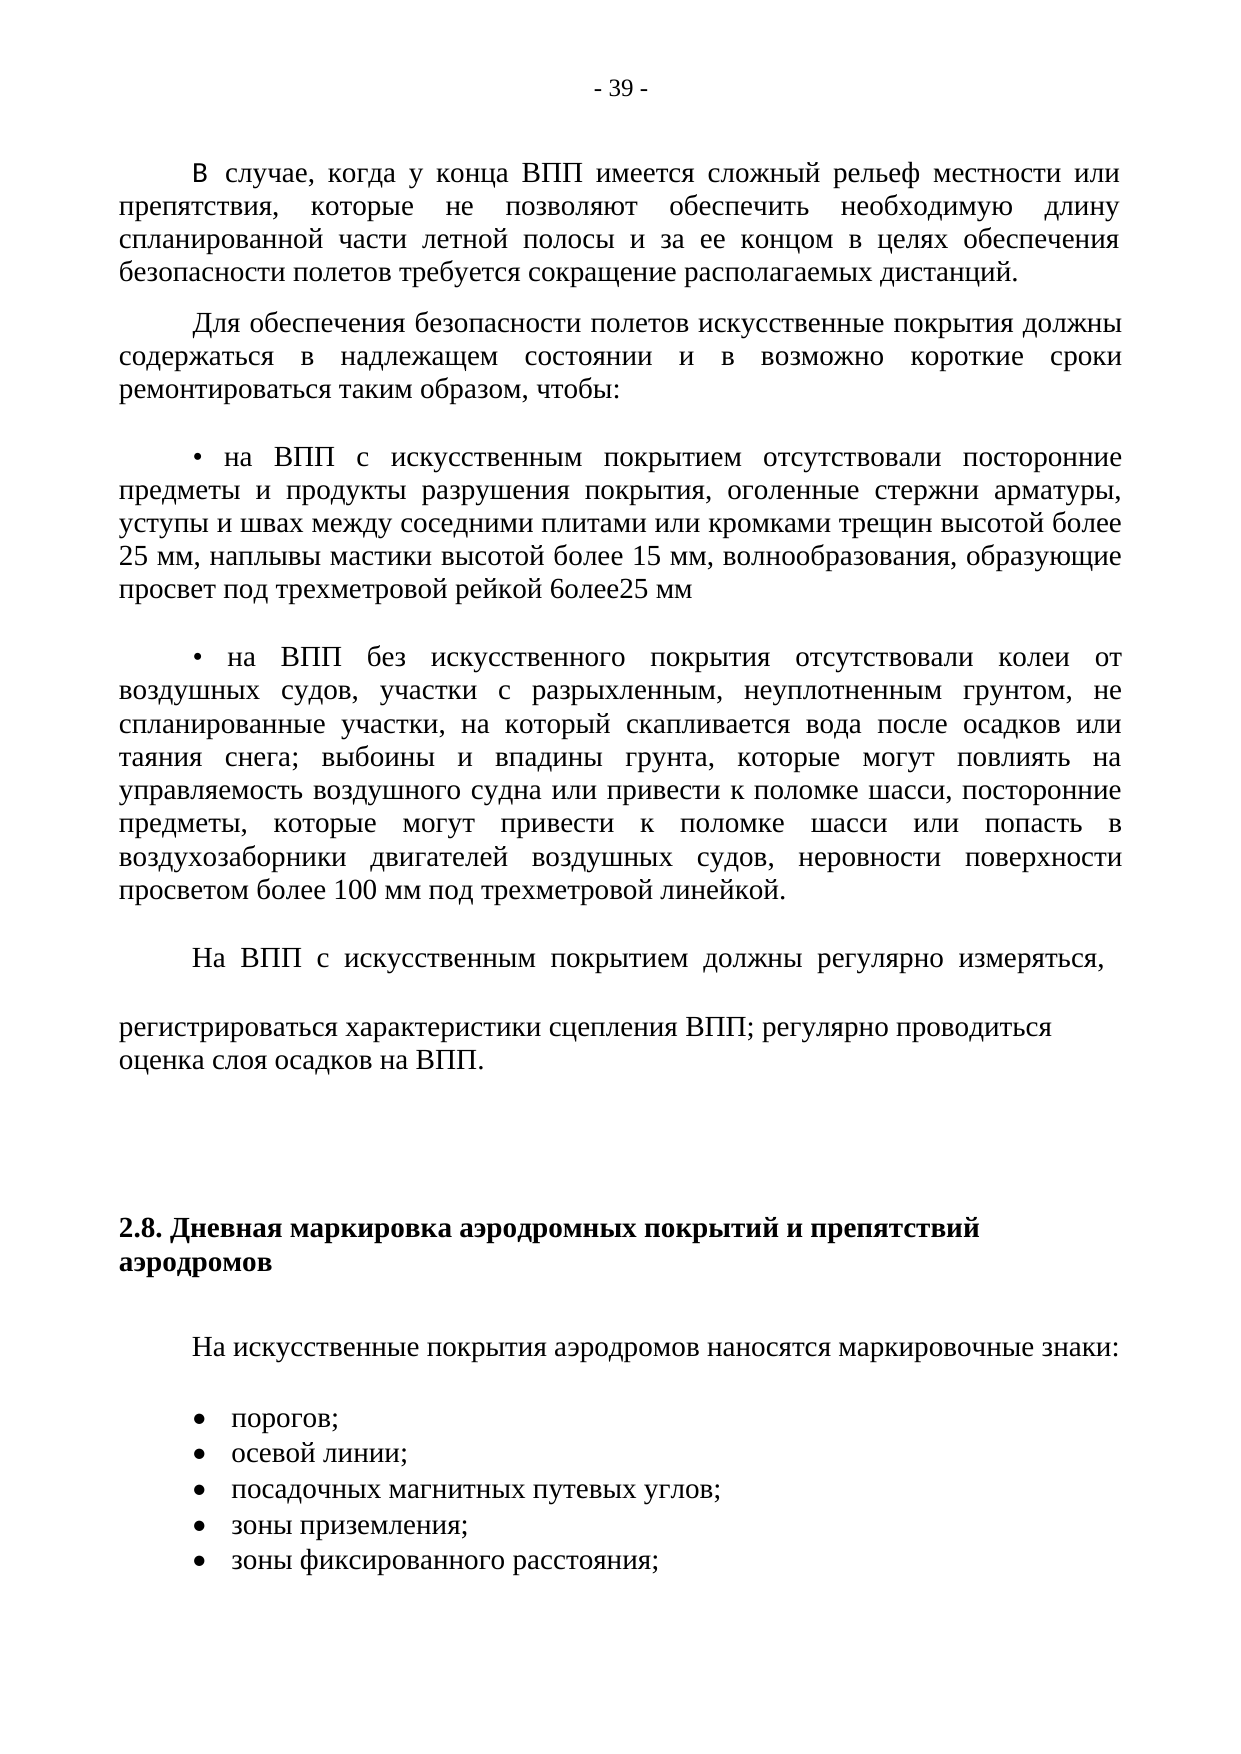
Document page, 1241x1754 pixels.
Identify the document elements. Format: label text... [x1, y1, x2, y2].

list зоны приземления; [192, 1506, 1123, 1541]
text • на ВПП без искусственного покрытия отсутствовали колеи от воздушных судов, участки с разрыхленным, неуплотненным грунтом, не спланированные участки, на который скапливается вода после осадков или таяния снега; выбоины и впадины грунта, которые могут повлиять на управляемость воздушного судна или привести к поломке шасси, посторонние предметы, которые могут привести к поломке шасси или попасть в воздухозаборники двигателей воздушных судов, неровности поверхности просветом более 100 мм под трехметровой линейкой. [119, 640, 1123, 905]
text регистрироваться характеристики сцепления ВПП; регулярно проводиться оценка слоя осадков на ВПП. [119, 1011, 1121, 1076]
list посадочных магнитных путевых углов; [192, 1470, 1123, 1506]
text - 39 - [119, 73, 1123, 102]
text На ВПП с искусственным покрытием должны регулярно измеряться, [192, 940, 1123, 973]
text • на ВПП с искусственным покрытием отсутствовали посторонние предметы и продукты разрушения покрытия, оголенные стержни арматуры, уступы и швах между соседними плитами или кромками трещин высотой более 25 мм, наплывы мастики высотой более 15 мм, волнообразования, образующие просвет под трехметровой рейкой 6олее25 мм [119, 440, 1123, 604]
list порогов; [192, 1399, 1123, 1434]
list осевой линии; [192, 1434, 1123, 1470]
text Для обеспечения безопасности полетов искусственные покрытия должны содержаться в надлежащем состоянии и в возможно короткие сроки ремонтироваться таким образом, чтобы: [119, 306, 1123, 405]
text На искусственные покрытия аэродромов наносятся маркировочные знаки: [192, 1329, 1123, 1363]
text 2.8. Дневная маркировка аэродромных покрытий и препятствий аэродромов [119, 1211, 1121, 1277]
list зоны фиксированного расстояния; [192, 1541, 1123, 1577]
list случае, когда у конца ВПП имеется сложный рельеф местности или препятствия, которые не позволяют обеспечить необходимую длину спланированной части летной полосы и за ее концом в целях обеспечения безопасности полетов требуется сокращение располагаемых дистанций. [119, 154, 1121, 288]
